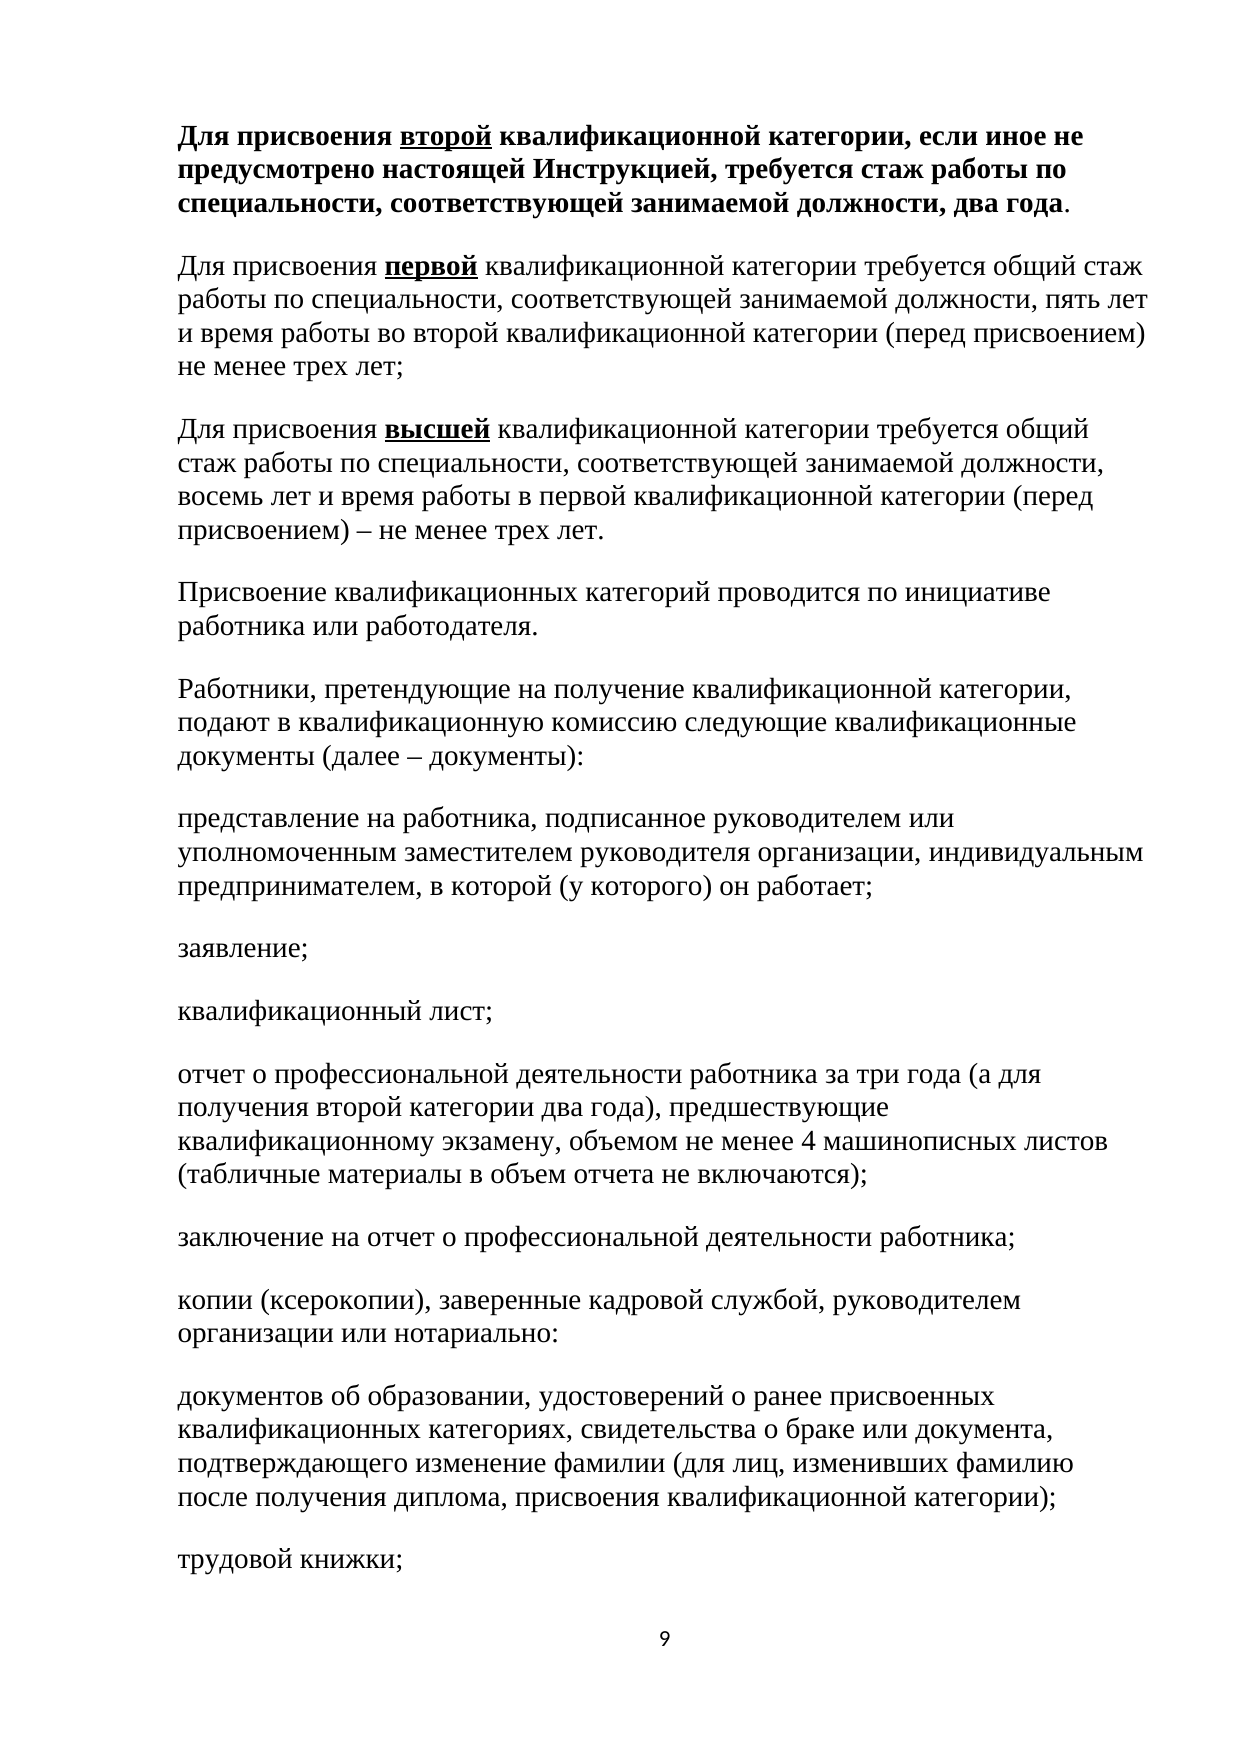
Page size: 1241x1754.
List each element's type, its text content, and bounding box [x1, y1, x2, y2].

text по квалификациям, соответствующим основной занимаемой должности, [177, 512, 1152, 545]
text Для присвоения высшей квалификационной категории требуется общий стаж работы по специальности, соответствующей занимаемой должности, восемь лет и время работы в первой квалификационной категории (перед присвоением) – не менее трех лет. [177, 964, 1152, 1098]
text по квалификациям, соответствующим должности, занятой на условиях совместительства, но не менее 0,5 ставки. [177, 574, 1152, 642]
text представление на работника, подписанное руководителем или уполномоченным заместителем руководителя организации, индивидуальным предпринимателем, в которой (у которого) он работает; [177, 1353, 1152, 1454]
text Присвоение квалификационных категорий проводится по инициативе работника или работодателя. [177, 1127, 1152, 1194]
text Работники, претендующие на получение квалификационной категории, подают в квалификационную комиссию следующие квалификационные документы (далее – документы): [177, 1223, 1152, 1324]
text заявление; [177, 1483, 1152, 1517]
text квалификационный лист; [177, 1546, 1152, 1579]
text Для присвоения первой квалификационной категории требуется общий стаж работы по специальности, соответствующей занимаемой должности, пять лет и время работы во второй квалификационной категории (перед присвоением) не менее трех лет; [177, 801, 1152, 935]
text Для присвоения второй квалификационной категории, если иное не предусмотрено настоящей Инструкцией, требуется стаж работы по специальности, соответствующей занимаемой должности, два года. [177, 671, 1152, 771]
text Присвоение квалификационных категорий осуществляется в соответствии с квалификациями, определенными номенклатурой должностей служащих с высшим и средним медицинским и фармацевтическим образованием организаций системы здравоохранения, утвержденной Министерством здравоохранения: [177, 315, 1152, 483]
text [177, 118, 1152, 286]
